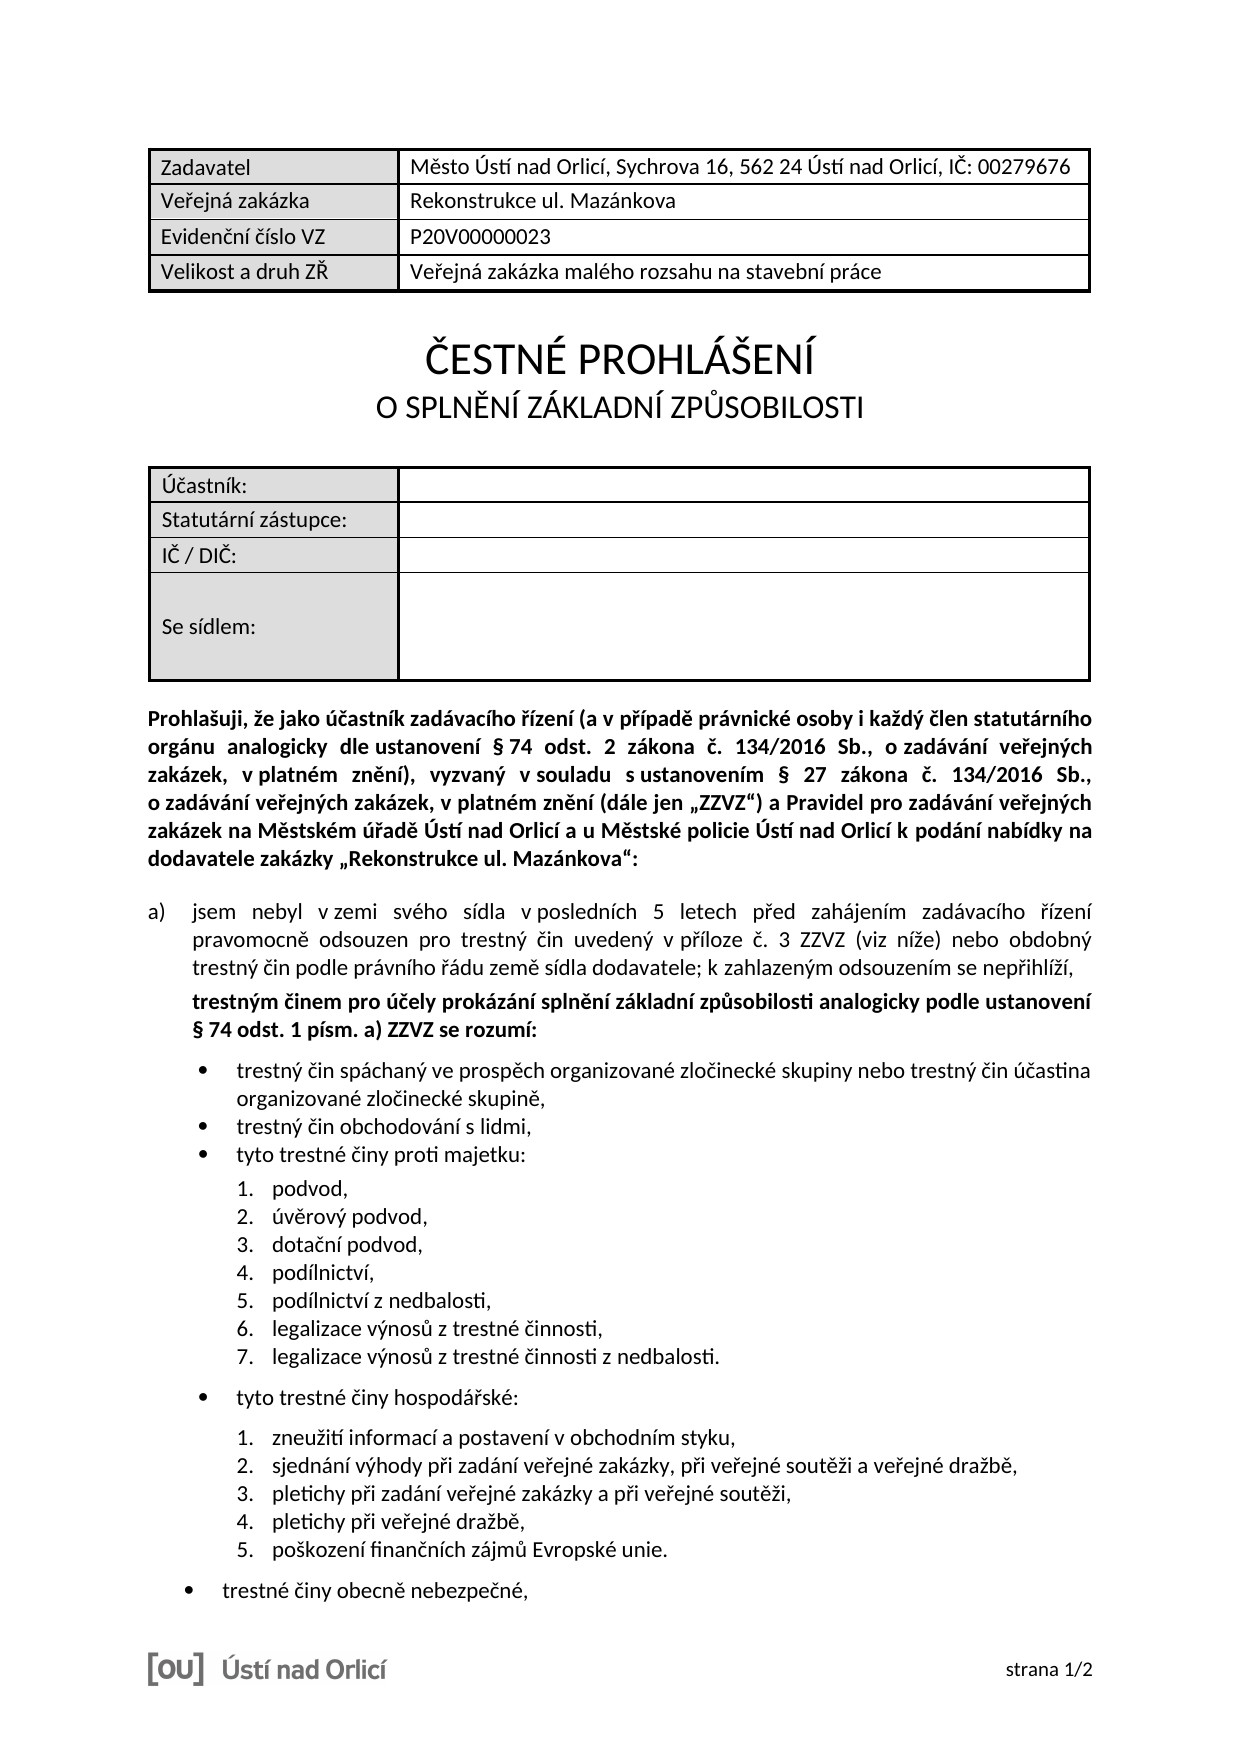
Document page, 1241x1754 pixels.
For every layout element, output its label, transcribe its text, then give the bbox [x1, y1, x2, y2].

text Prohlašuji, že jako účastník zadávacího řízení (a v případě právnické osoby i každý člen statutárního orgánu analogicky dle ustanovení § 74 odst. 2 zákona č. 134/2016 Sb., o zadávání veřejných zakázek, v platném znění), vyzvaný v souladu s ustanovením § 27 zákona č. 134/2016 Sb., o zadávání veřejných zakázek, v platném znění (dále jen „ZZVZ“) a Pravidel pro zadávání veřejných zakázek na Městském úřadě Ústí nad Orlicí a u Městské policie Ústí nad Orlicí k podání nabídky na dodavatele zakázky „Rekonstrukce ul. Mazánkova“: [148, 704, 1092, 872]
table_header Zadavatel [151, 151, 397, 183]
list trestné činy obecně nebezpečné, [185, 1576, 1092, 1604]
list jsem nebyl v zemi svého sídla v posledních 5 letech před zahájením zadávacího řízení pravomocně odsouzen pro trestný čin uvedený v příloze č. 3 ZZVZ (viz níže) nebo obdobný trestný čin podle právního řádu země sídla dodavatele; k zahlazeným odsouzením se nepřihlíží, [148, 897, 1092, 981]
table_header Město Ústí nad Orlicí, Sychrova 16, 562 24 Ústí nad Orlicí, IČ: 00279676 [400, 151, 1088, 183]
table_cell Se sídlem: [151, 573, 397, 679]
list trestný čin obchodování s lidmi, [199, 1112, 1092, 1140]
table_cell Velikost a druh ZŘ [151, 256, 397, 289]
text o splnění základní způsobilosti [148, 386, 1092, 427]
table_cell [400, 503, 1088, 537]
list sjednání výhody při zadání veřejné zakázky, při veřejné soutěži a veřejné dražbě, [236, 1451, 1092, 1479]
list trestný čin spáchaný ve prospěch organizované zločinecké skupiny nebo trestný čin účastina organizované zločinecké skupině, [199, 1056, 1092, 1112]
table_cell Veřejná zakázka [151, 185, 397, 218]
table_cell Rekonstrukce ul. Mazánkova [400, 185, 1088, 218]
list poškození finančních zájmů Evropské unie. [236, 1535, 1092, 1563]
text Čestné prohlášení [148, 330, 1092, 386]
table_cell Statutární zástupce: [151, 503, 397, 537]
table_cell [400, 538, 1088, 572]
list úvěrový podvod, [236, 1202, 1092, 1230]
list legalizace výnosů z trestné činnosti z nedbalosti. [236, 1342, 1092, 1370]
list pletichy při veřejné dražbě, [236, 1507, 1092, 1535]
text trestným činem pro účely prokázání splnění základní způsobilosti analogicky podle ustanovení § 74 odst. 1 písm. a) ZZVZ se rozumí: [192, 987, 1092, 1043]
table_cell P20V00000023 [400, 220, 1088, 254]
list podvod, [236, 1174, 1092, 1202]
table_cell IČ / DIČ: [151, 538, 397, 572]
list tyto trestné činy proti majetku: [199, 1140, 1092, 1168]
list tyto trestné činy hospodářské: [199, 1383, 1092, 1411]
table_header [400, 469, 1088, 501]
list dotační podvod, [236, 1230, 1092, 1258]
table_cell Veřejná zakázka malého rozsahu na stavební práce [400, 256, 1088, 289]
list podílnictví, [236, 1258, 1092, 1286]
table_cell Evidenční číslo VZ [151, 220, 397, 254]
list podílnictví z nedbalosti, [236, 1286, 1092, 1314]
table_header Účastník: [151, 469, 397, 501]
picture [147, 1651, 389, 1687]
list zneužití informací a postavení v obchodním styku, [236, 1423, 1092, 1451]
table_cell [400, 573, 1088, 679]
list legalizace výnosů z trestné činnosti, [236, 1314, 1092, 1342]
list pletichy při zadání veřejné zakázky a při veřejné soutěži, [236, 1479, 1092, 1507]
